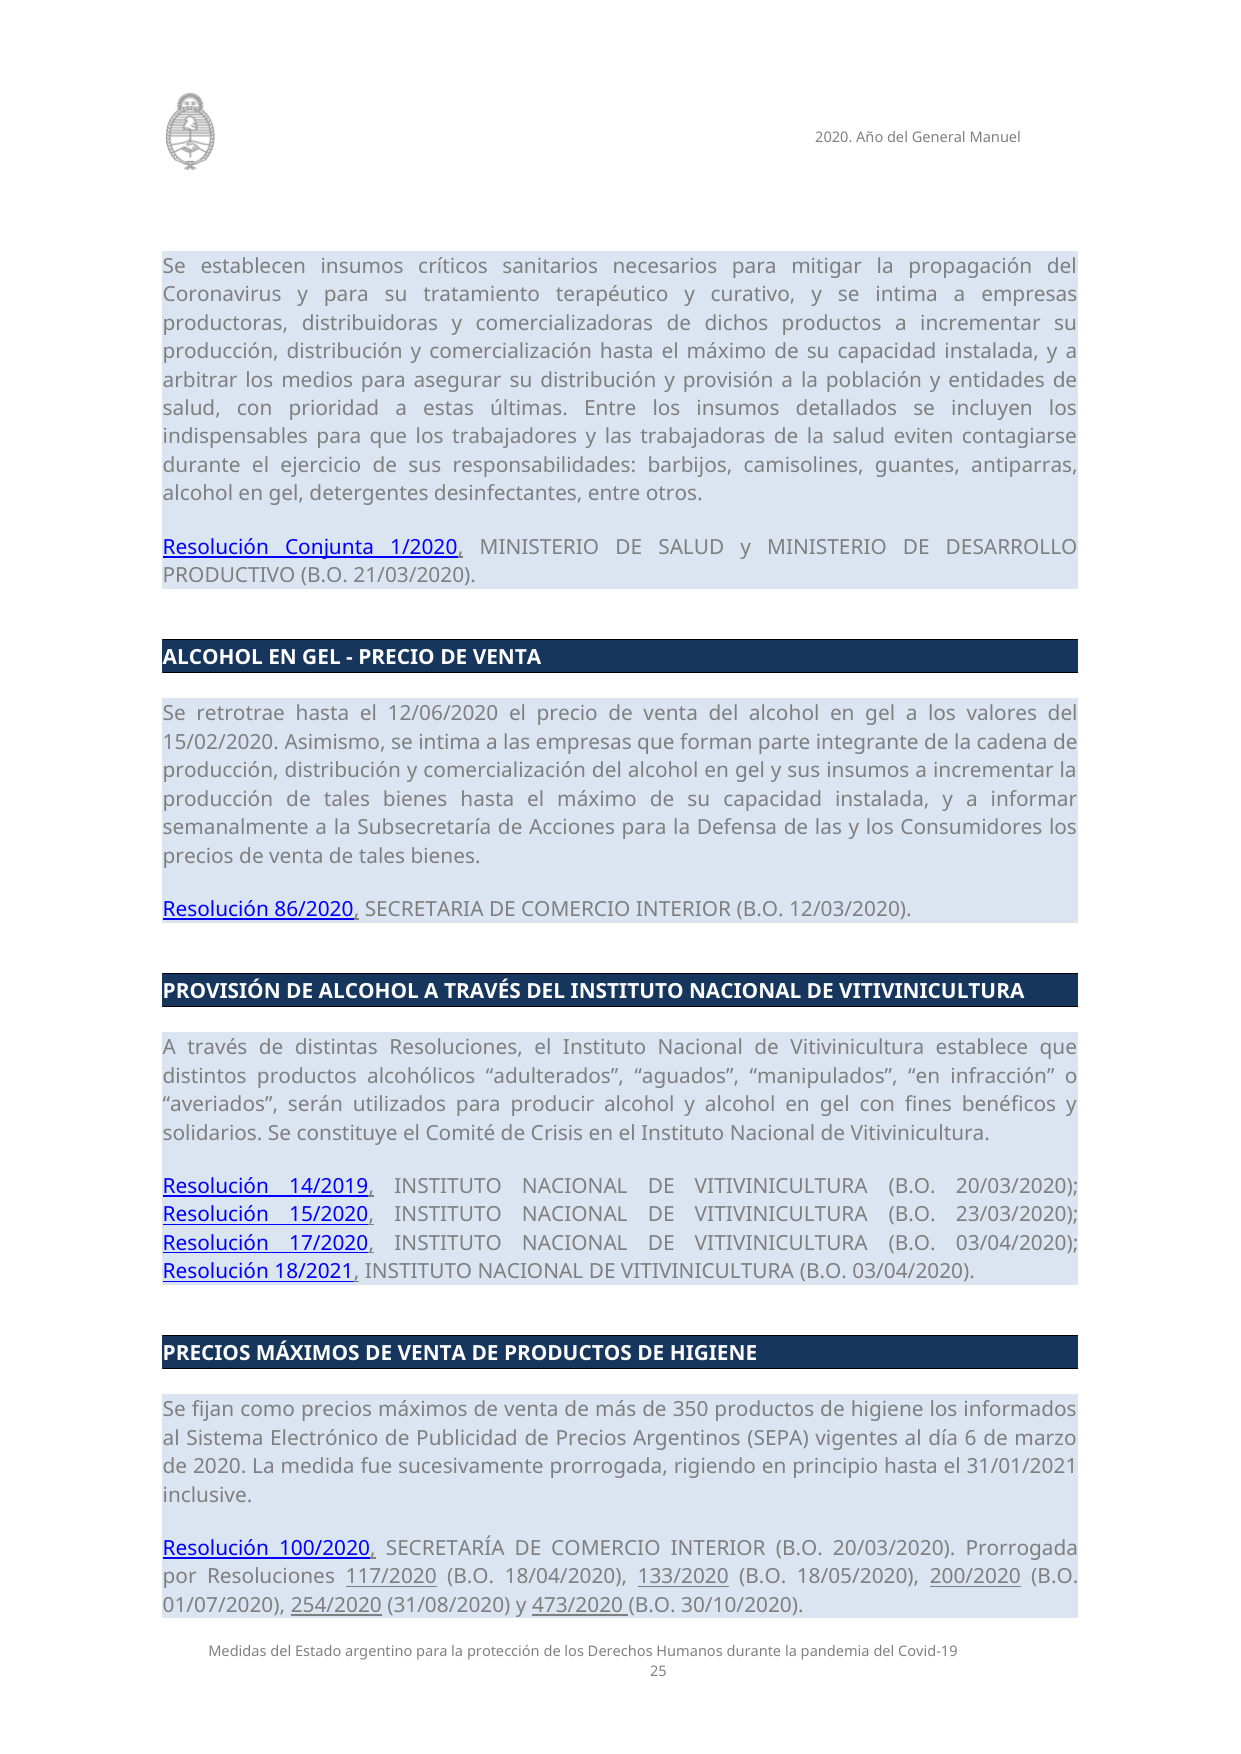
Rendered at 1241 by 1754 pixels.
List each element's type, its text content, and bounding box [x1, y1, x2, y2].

subtitle PROVISIÓN DE ALCOHOL A TRAVÉS DEL INSTITUTO NACIONAL DE VITIVINICULTURA [162, 974, 1078, 1007]
subtitle A través de distintas Resoluciones, el Instituto Nacional de Vitivinicultura establece que distintos productos alcohólicos “adulterados”, “aguados”, “manipulados”, “en infracción” o “averiados”, serán utilizados para producir alcohol y alcohol en gel con fines benéficos y solidarios. Se constituye el Comité de Crisis en el Instituto Nacional de Vitivinicultura. [162, 1032, 1078, 1146]
subtitle Se retrotrae hasta el 12/06/2020 el precio de venta del alcohol en gel a los valores del 15/02/2020. Asimismo, se intima a las empresas que forman parte integrante de la cadena de producción, distribución y comercialización del alcohol en gel y sus insumos a incrementar la producción de tales bienes hasta el máximo de su capacidad instalada, y a informar semanalmente a la Subsecretaría de Acciones para la Defensa de las y los Consumidores los precios de venta de tales bienes. [162, 698, 1078, 869]
subtitle Resolución 100/2020, SECRETARÍA DE COMERCIO INTERIOR (B.O. 20/03/2020). Prorrogada por Resoluciones 117/2020 (B.O. 18/04/2020), 133/2020 (B.O. 18/05/2020), 200/2020 (B.O. 01/07/2020), 254/2020 (31/08/2020) y 473/2020 (B.O. 30/10/2020). [162, 1533, 1078, 1618]
subtitle Resolución 86/2020, SECRETARIA DE COMERCIO INTERIOR (B.O. 12/03/2020). [162, 894, 1078, 923]
subtitle Se establecen insumos críticos sanitarios necesarios para mitigar la propagación del Coronavirus y para su tratamiento terapéutico y curativo, y se intima a empresas productoras, distribuidoras y comercializadoras de dichos productos a incrementar su producción, distribución y comercialización hasta el máximo de su capacidad instalada, y a arbitrar los medios para asegurar su distribución y provisión a la población y entidades de salud, con prioridad a estas últimas. Entre los insumos detallados se incluyen los indispensables para que los trabajadores y las trabajadoras de la salud eviten contagiarse durante el ejercicio de sus responsabilidades: barbijos, camisolines, guantes, antiparras, alcohol en gel, detergentes desinfectantes, entre otros. [162, 251, 1078, 507]
subtitle Se fijan como precios máximos de venta de más de 350 productos de higiene los informados al Sistema Electrónico de Publicidad de Precios Argentinos (SEPA) vigentes al día 6 de marzo de 2020. La medida fue sucesivamente prorrogada, rigiendo en principio hasta el 31/01/2021 inclusive. [162, 1394, 1078, 1508]
subtitle ALCOHOL EN GEL - PRECIO DE VENTA [162, 640, 1078, 673]
subtitle Resolución Conjunta 1/2020, MINISTERIO DE SALUD y MINISTERIO DE DESARROLLO PRODUCTIVO (B.O. 21/03/2020). [162, 532, 1078, 589]
subtitle PRECIOS MÁXIMOS DE VENTA DE PRODUCTOS DE HIGIENE [162, 1336, 1078, 1369]
picture [162, 88, 219, 173]
subtitle Resolución 14/2019, Instituto Nacional de Vitivinicultura (B.O. 20/03/2020); Resolución 15/2020, Instituto Nacional de Vitivinicultura (B.O. 23/03/2020); Resolución 17/2020, Instituto Nacional de Vitivinicultura (B.O. 03/04/2020); Resolución 18/2021, Instituto Nacional de Vitivinicultura (B.O. 03/04/2020). [162, 1171, 1078, 1285]
